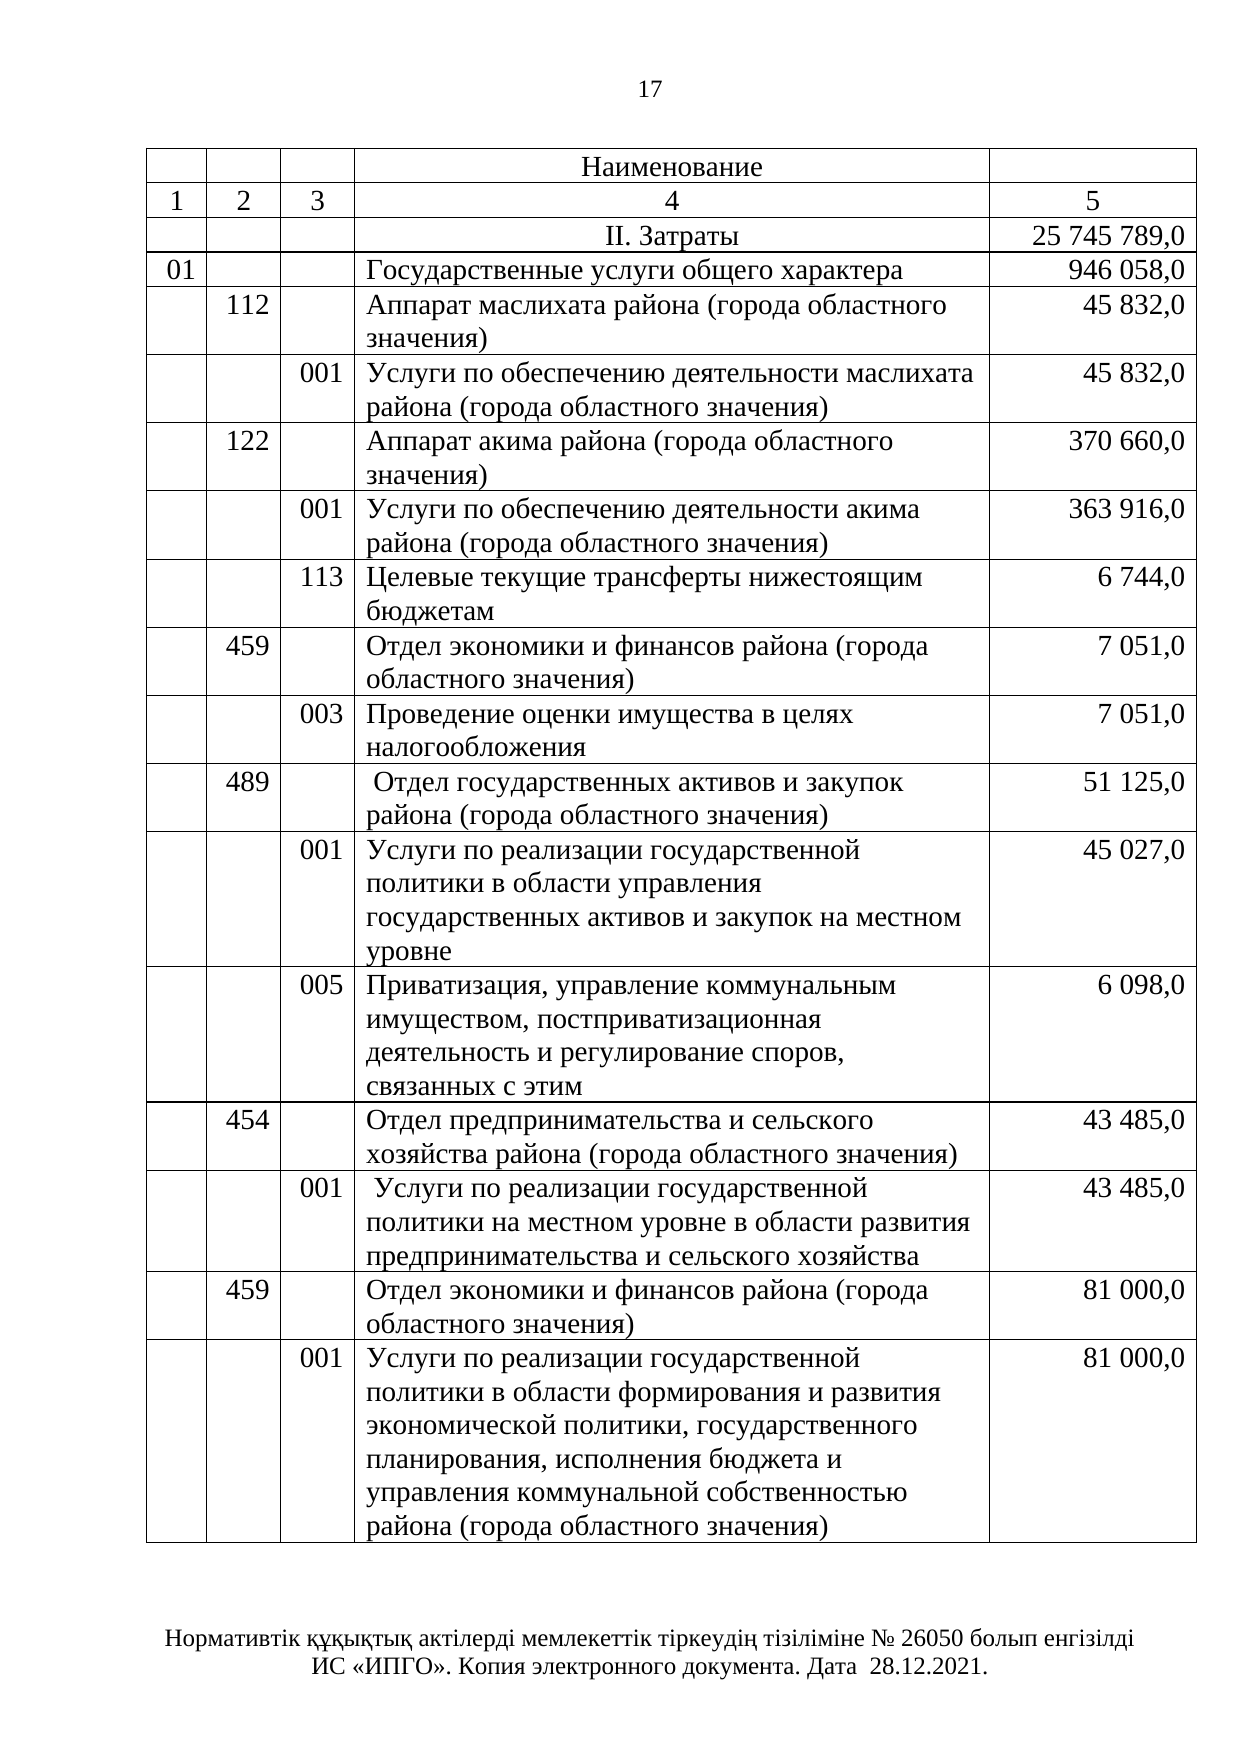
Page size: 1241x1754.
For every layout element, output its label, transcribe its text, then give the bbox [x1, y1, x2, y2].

table_cell 001 [281, 1340, 354, 1542]
table_cell [281, 253, 354, 286]
table_cell 112 [207, 287, 280, 354]
table_cell 6 098,0 [990, 967, 1196, 1101]
table_cell [147, 696, 206, 763]
table_cell Отдел экономики и финансов района (города областного значения) [355, 628, 989, 695]
table_cell [207, 832, 280, 966]
table_cell 81 000,0 [990, 1272, 1196, 1339]
table_cell Аппарат акима района (города областного значения) [355, 423, 989, 490]
table_cell [147, 764, 206, 831]
table_cell 370 660,0 [990, 423, 1196, 490]
table_cell 459 [207, 628, 280, 695]
table_cell Отдел государственных активов и закупок района (города областного значения) [355, 764, 989, 831]
table_cell [207, 491, 280, 558]
table_cell [147, 218, 206, 251]
table_cell [207, 355, 280, 422]
table_cell 25 745 789,0 [990, 218, 1196, 251]
table_cell 113 [281, 560, 354, 627]
table_cell [207, 967, 280, 1101]
table_cell [281, 287, 354, 354]
table_cell Услуги по реализации государственной политики в области управления государственных активов и закупок на местном уровне [355, 832, 989, 966]
table_cell [207, 696, 280, 763]
table_cell 001 [281, 491, 354, 558]
table_cell Наименование [355, 149, 989, 182]
table_cell Услуги по реализации государственной политики на местном уровне в области развития предпринимательства и сельского хозяйства [355, 1171, 989, 1271]
table_cell 51 125,0 [990, 764, 1196, 831]
table_cell 43 485,0 [990, 1103, 1196, 1169]
table_cell [147, 491, 206, 558]
table_cell [147, 832, 206, 966]
table_cell [281, 218, 354, 251]
table_cell 2 [207, 183, 280, 217]
table_cell [281, 1272, 354, 1339]
table_cell 003 [281, 696, 354, 763]
table_cell Целевые текущие трансферты нижестоящим бюджетам [355, 560, 989, 627]
table_cell II. Затраты [355, 218, 989, 251]
table_cell Отдел экономики и финансов района (города областного значения) [355, 1272, 989, 1339]
table_cell [281, 149, 354, 182]
table_cell 363 916,0 [990, 491, 1196, 558]
table_cell [207, 253, 280, 286]
table_cell 459 [207, 1272, 280, 1339]
table_cell 81 000,0 [990, 1340, 1196, 1542]
table_cell [147, 1272, 206, 1339]
table_cell 3 [281, 183, 354, 217]
table_cell 6 744,0 [990, 560, 1196, 627]
table_cell 7 051,0 [990, 696, 1196, 763]
table_cell [281, 628, 354, 695]
table_cell 45 027,0 [990, 832, 1196, 966]
table_cell Государственные услуги общего характера [355, 253, 989, 286]
table_cell [147, 560, 206, 627]
table_cell [147, 149, 206, 182]
table_cell Проведение оценки имущества в целях налогообложения [355, 696, 989, 763]
table_cell [207, 560, 280, 627]
table_cell [207, 1171, 280, 1271]
table_cell 001 [281, 355, 354, 422]
table_cell 5 [990, 183, 1196, 217]
table_cell 43 485,0 [990, 1171, 1196, 1271]
table_cell [281, 423, 354, 490]
table_cell [147, 628, 206, 695]
table_cell [147, 355, 206, 422]
table_cell Услуги по обеспечению деятельности акима района (города областного значения) [355, 491, 989, 558]
table_cell Приватизация, управление коммунальным имуществом, постприватизационная деятельность и регулирование споров, связанных с этим [355, 967, 989, 1101]
table_cell [281, 764, 354, 831]
table_cell 001 [281, 1171, 354, 1271]
table_cell [207, 218, 280, 251]
table_cell 7 051,0 [990, 628, 1196, 695]
table_cell [147, 1103, 206, 1169]
table_cell [147, 287, 206, 354]
table_cell [147, 1171, 206, 1271]
table_cell [147, 1340, 206, 1542]
table_cell [281, 1103, 354, 1169]
table_cell Услуги по обеспечению деятельности маслихата района (города областного значения) [355, 355, 989, 422]
table_cell Аппарат маслихата района (города областного значения) [355, 287, 989, 354]
table_cell 122 [207, 423, 280, 490]
table_cell 005 [281, 967, 354, 1101]
table_cell [147, 967, 206, 1101]
table_cell 1 [147, 183, 206, 217]
table_cell 001 [281, 832, 354, 966]
table_cell 946 058,0 [990, 253, 1196, 286]
table_cell [147, 423, 206, 490]
table_cell 489 [207, 764, 280, 831]
table_cell 454 [207, 1103, 280, 1169]
table_cell Отдел предпринимательства и сельского хозяйства района (города областного значения) [355, 1103, 989, 1169]
table_cell 45 832,0 [990, 287, 1196, 354]
table_cell [207, 1340, 280, 1542]
table_cell 45 832,0 [990, 355, 1196, 422]
table_cell [207, 149, 280, 182]
table_cell 4 [355, 183, 989, 217]
table_cell Услуги по реализации государственной политики в области формирования и развития экономической политики, государственного планирования, исполнения бюджета и управления коммунальной собственностью района (города областного значения) [355, 1340, 989, 1542]
table_cell 01 [147, 253, 206, 286]
